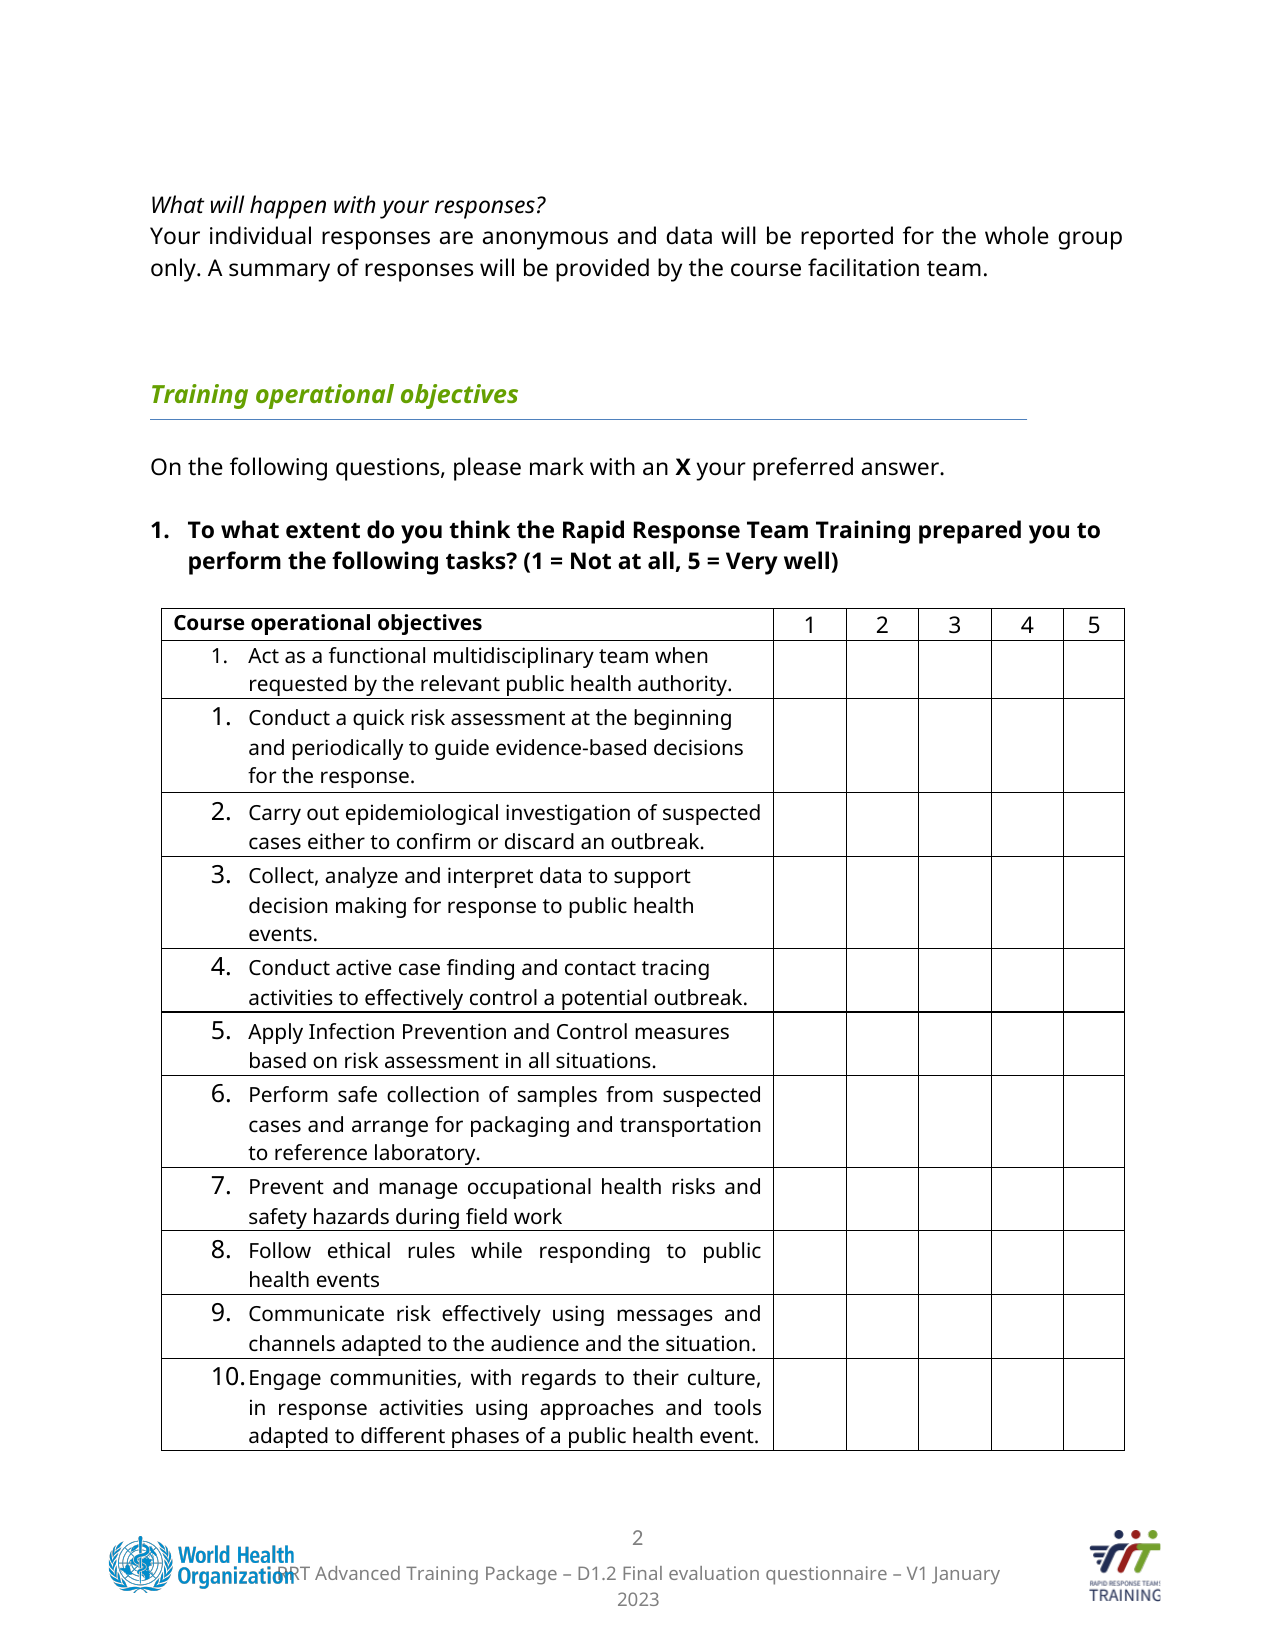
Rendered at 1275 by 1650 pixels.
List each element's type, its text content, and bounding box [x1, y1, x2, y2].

table_cell Act as a functional multidisciplinary team when requested by the relevant public health authority. [162, 641, 773, 698]
table_cell [1064, 949, 1124, 1011]
table_cell [774, 1013, 846, 1075]
table_cell [919, 699, 991, 792]
table_cell [919, 1231, 991, 1294]
table_cell [774, 1359, 846, 1449]
table_cell [919, 1359, 991, 1449]
table_cell [919, 1168, 991, 1230]
table_cell [847, 641, 918, 698]
table_cell Apply Infection Prevention and Control measures based on risk assessment in all situations. [162, 1013, 773, 1075]
table_cell [1064, 1168, 1124, 1230]
table_cell Conduct active case finding and contact tracing activities to effectively control a potential outbreak. [162, 949, 773, 1011]
table_cell Collect, analyze and interpret data to support decision making for response to public health events. [162, 857, 773, 948]
table_cell [847, 1076, 918, 1167]
table_cell Perform safe collection of samples from suspected cases and arrange for packaging and transportation to reference laboratory. [162, 1076, 773, 1167]
table_cell [992, 1231, 1063, 1294]
table_cell [992, 1076, 1063, 1167]
text What will happen with your responses? [150, 189, 1125, 220]
table_header 5 [1064, 609, 1124, 640]
table_cell Engage communities, with regards to their culture, in response activities using approaches and tools adapted to different phases of a public health event. [162, 1359, 773, 1449]
table_cell [774, 857, 846, 948]
table_cell [774, 1231, 846, 1294]
table_cell [1064, 641, 1124, 698]
table_cell [847, 857, 918, 948]
table_cell [992, 1295, 1063, 1357]
table_cell Prevent and manage occupational health risks and safety hazards during field work [162, 1168, 773, 1230]
table_header 1 [774, 609, 846, 640]
table_cell [1064, 857, 1124, 948]
table_cell [847, 1295, 918, 1357]
table_cell [992, 949, 1063, 1011]
table_cell [992, 1013, 1063, 1075]
list To what extent do you think the Rapid Response Team Training prepared you to perform the following tasks? (1 = Not at all, 5 = Very well) [150, 514, 1125, 576]
table_cell [1064, 699, 1124, 792]
text Training operational objectives [150, 377, 1027, 419]
table_cell [992, 857, 1063, 948]
table_cell [1064, 1359, 1124, 1449]
table_cell [919, 1295, 991, 1357]
picture [108, 1572, 144, 1593]
table_cell [1064, 1231, 1124, 1294]
table_cell [992, 793, 1063, 856]
table_cell [919, 949, 991, 1011]
table_cell [774, 1295, 846, 1357]
table_cell [919, 641, 991, 698]
table_cell [919, 1013, 991, 1075]
table_cell [774, 1076, 846, 1167]
table_cell [847, 1359, 918, 1449]
table_cell [992, 699, 1063, 792]
table_cell Carry out epidemiological investigation of suspected cases either to confirm or discard an outbreak. [162, 793, 773, 856]
table_cell [774, 699, 846, 792]
table_cell [847, 1231, 918, 1294]
table_cell [774, 949, 846, 1011]
picture [108, 1536, 294, 1593]
table_cell [774, 1168, 846, 1230]
table_header 2 [847, 609, 918, 640]
table_cell Follow ethical rules while responding to public health events [162, 1231, 773, 1294]
table_cell [1064, 1013, 1124, 1075]
table_cell [847, 699, 918, 792]
table_cell Conduct a quick risk assessment at the beginning and periodically to guide evidence-based decisions for the response. [162, 699, 773, 792]
table_cell [1064, 1295, 1124, 1357]
table_cell [1064, 1076, 1124, 1167]
table_header Course operational objectives [162, 609, 773, 640]
table_cell [774, 641, 846, 698]
text Your individual responses are anonymous and data will be reported for the whole group only. A summary of responses will be provided by the course facilitation team. [150, 220, 1125, 283]
table_cell [919, 857, 991, 948]
table_cell [847, 1013, 918, 1075]
table_header 3 [919, 609, 991, 640]
table_cell [774, 793, 846, 856]
table_cell [992, 641, 1063, 698]
table_cell Communicate risk effectively using messages and channels adapted to the audience and the situation. [162, 1295, 773, 1357]
table_cell [1064, 793, 1124, 856]
table_cell [847, 1168, 918, 1230]
table_header 4 [992, 609, 1063, 640]
table_cell [847, 793, 918, 856]
table_cell [919, 1076, 991, 1167]
table_cell [919, 793, 991, 856]
table_cell [992, 1359, 1063, 1449]
text On the following questions, please mark with an X your preferred answer. [150, 451, 1125, 482]
table_cell [992, 1168, 1063, 1230]
table_cell [847, 949, 918, 1011]
